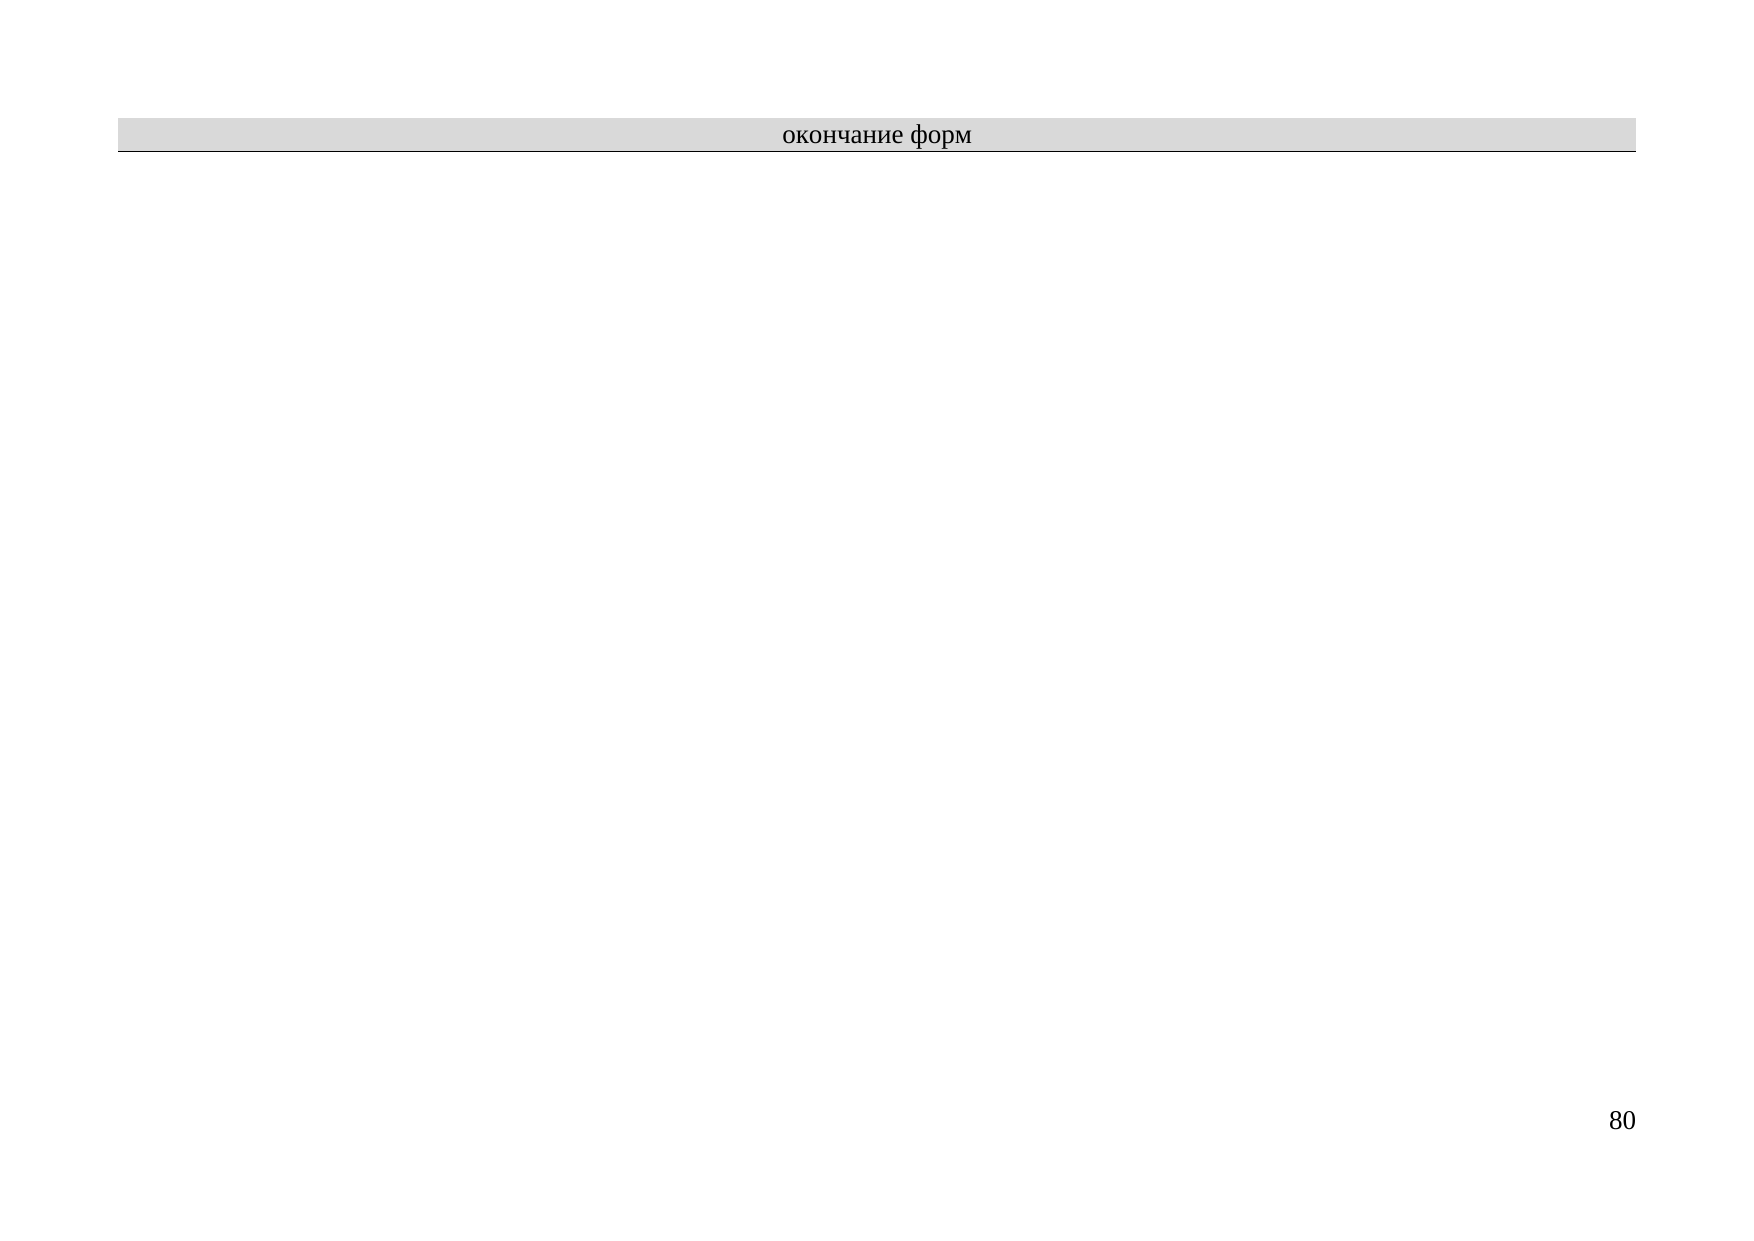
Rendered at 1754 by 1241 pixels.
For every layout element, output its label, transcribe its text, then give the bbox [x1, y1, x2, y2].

text окончание форм [118, 118, 1636, 151]
